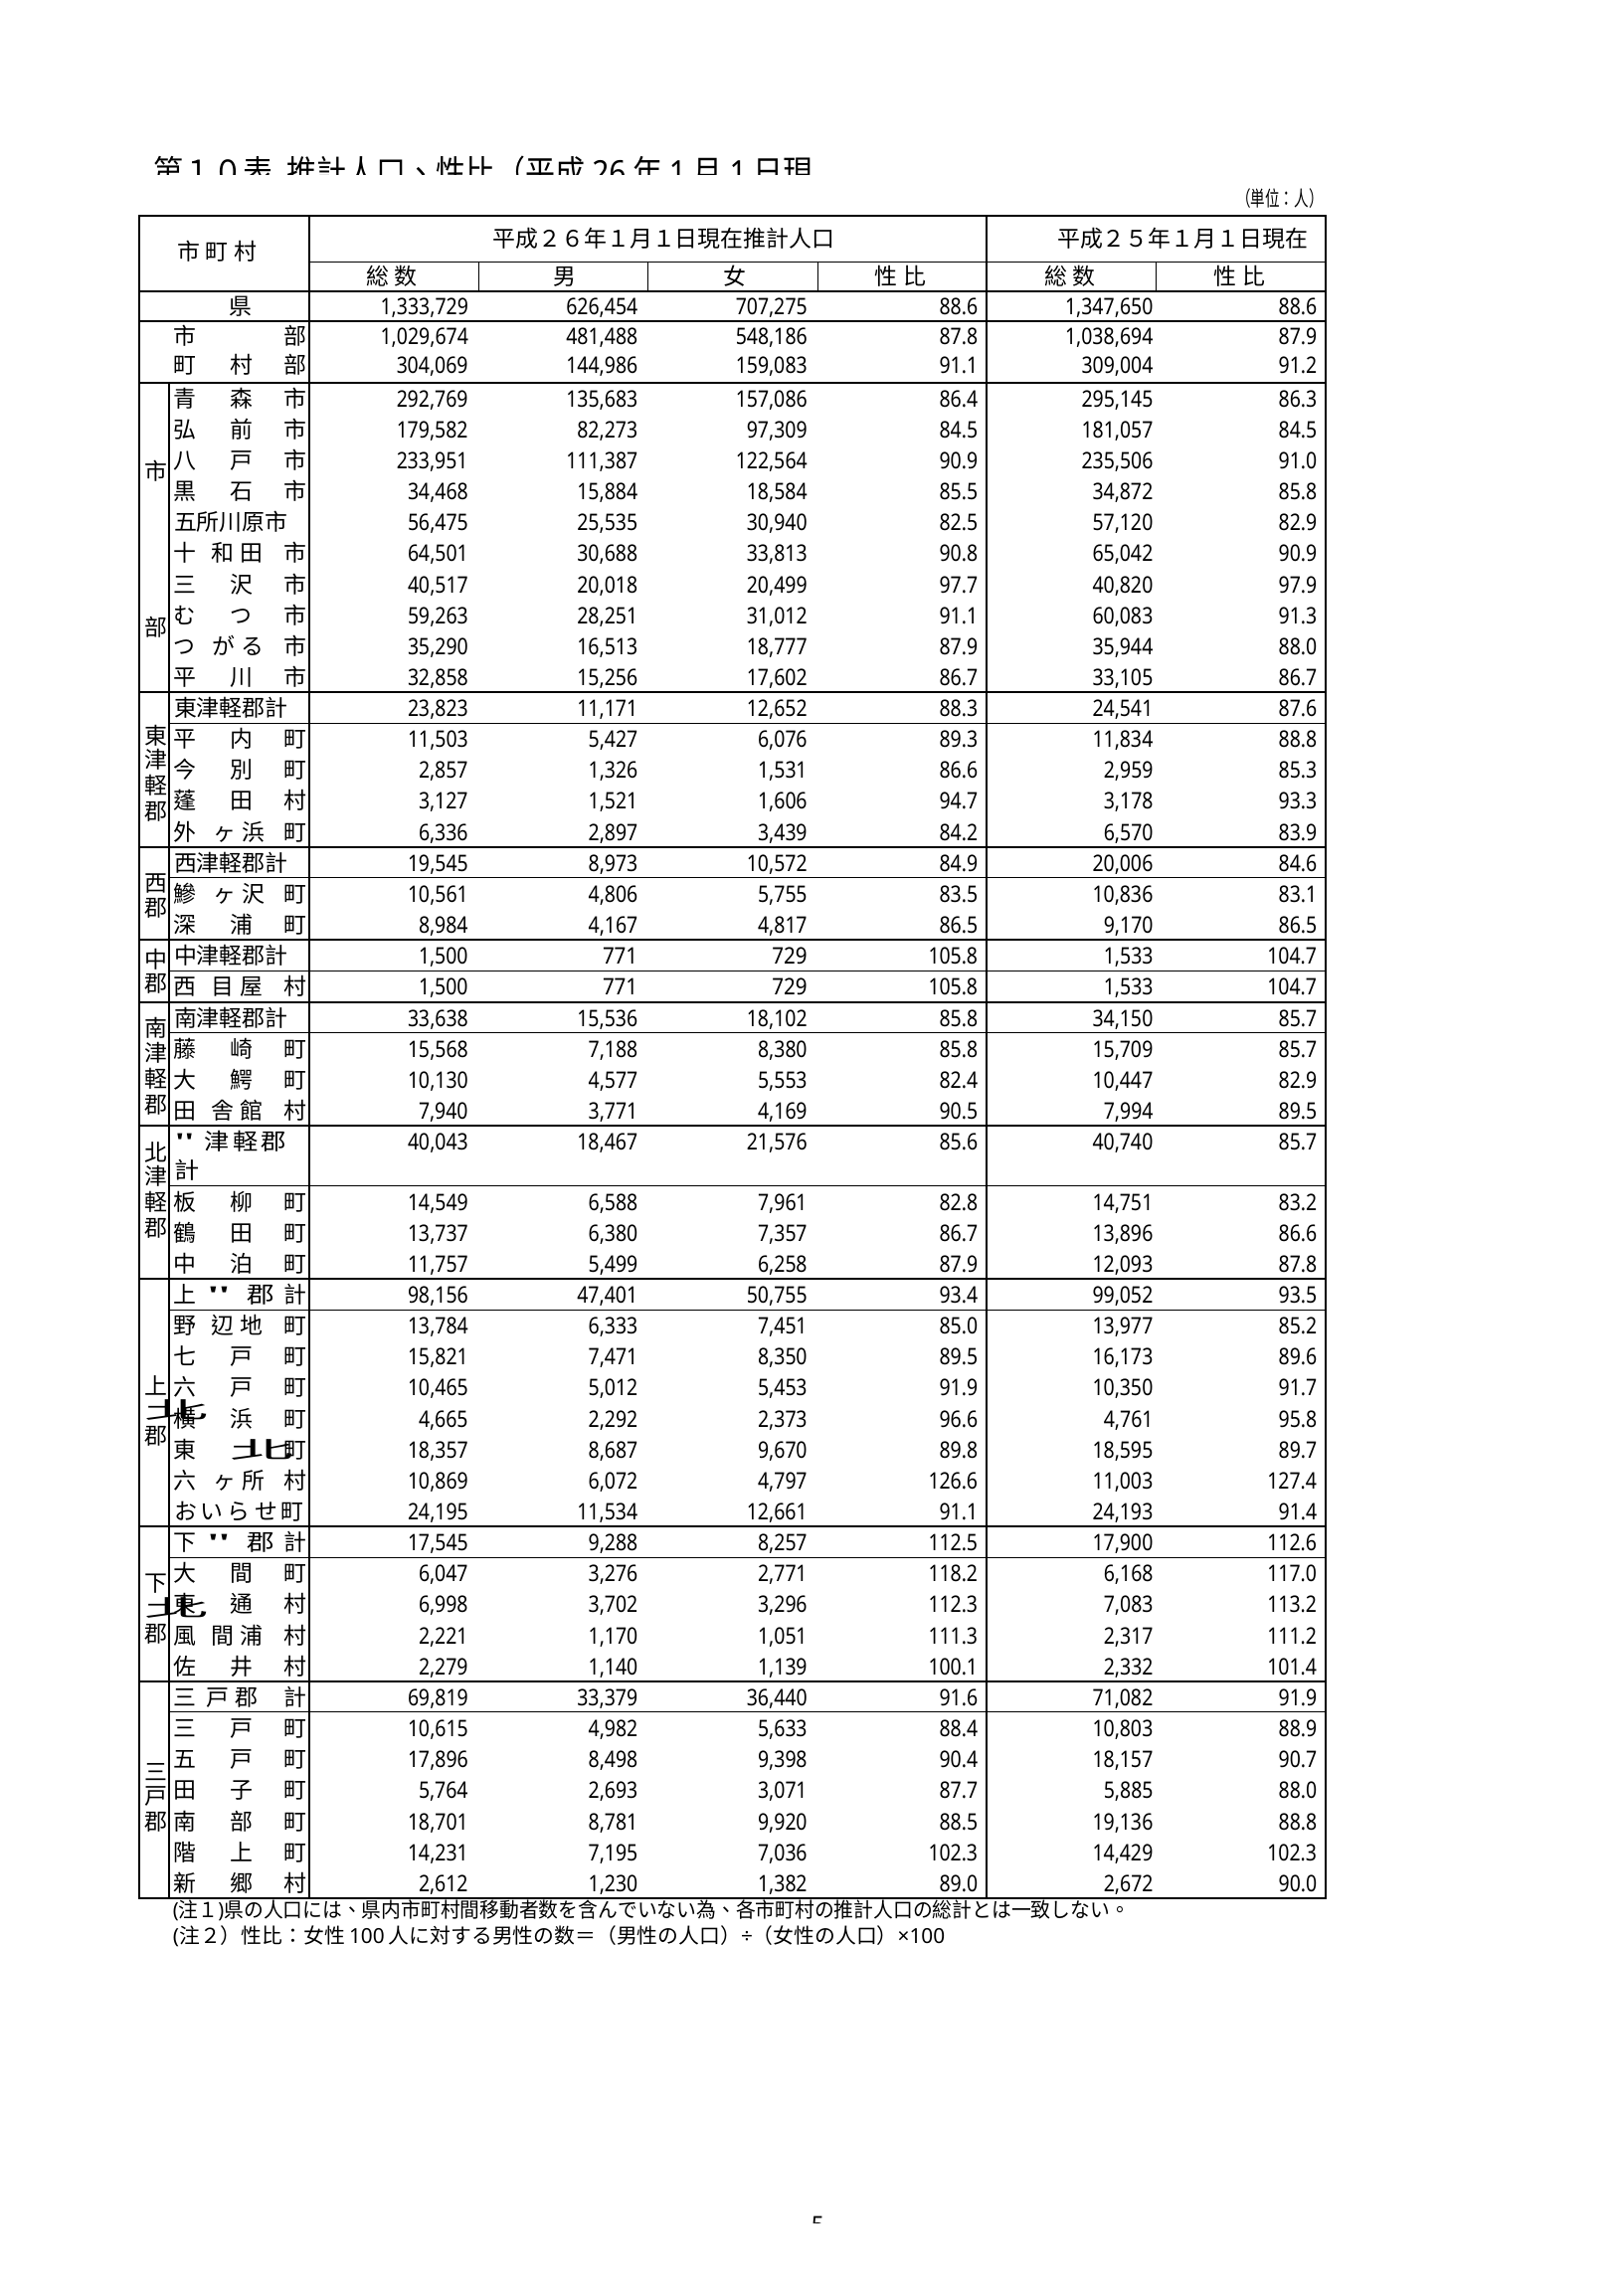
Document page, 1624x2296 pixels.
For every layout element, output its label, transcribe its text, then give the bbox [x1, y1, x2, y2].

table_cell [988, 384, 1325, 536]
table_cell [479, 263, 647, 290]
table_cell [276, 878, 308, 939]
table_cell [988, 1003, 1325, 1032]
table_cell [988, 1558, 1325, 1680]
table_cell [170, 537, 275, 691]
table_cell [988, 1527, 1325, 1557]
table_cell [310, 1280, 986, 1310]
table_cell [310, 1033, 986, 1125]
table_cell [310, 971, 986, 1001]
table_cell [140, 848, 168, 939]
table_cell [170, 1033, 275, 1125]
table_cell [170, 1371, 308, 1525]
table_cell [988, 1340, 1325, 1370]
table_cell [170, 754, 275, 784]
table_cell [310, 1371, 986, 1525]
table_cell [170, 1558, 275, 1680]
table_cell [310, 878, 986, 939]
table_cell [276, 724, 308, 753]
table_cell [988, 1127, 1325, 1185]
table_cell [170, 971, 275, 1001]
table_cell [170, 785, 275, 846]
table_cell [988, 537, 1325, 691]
text (注２）性比：女性100人に対する男性の数＝（男性の人口）÷（女性の人口）×100 [173, 1922, 1391, 1949]
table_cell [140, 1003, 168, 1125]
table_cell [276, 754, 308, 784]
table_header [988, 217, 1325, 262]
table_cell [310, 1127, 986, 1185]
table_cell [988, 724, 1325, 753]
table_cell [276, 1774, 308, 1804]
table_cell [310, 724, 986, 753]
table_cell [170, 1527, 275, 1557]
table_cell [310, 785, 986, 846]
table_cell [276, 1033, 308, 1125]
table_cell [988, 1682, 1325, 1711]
text （単位：人） [126, 184, 1323, 212]
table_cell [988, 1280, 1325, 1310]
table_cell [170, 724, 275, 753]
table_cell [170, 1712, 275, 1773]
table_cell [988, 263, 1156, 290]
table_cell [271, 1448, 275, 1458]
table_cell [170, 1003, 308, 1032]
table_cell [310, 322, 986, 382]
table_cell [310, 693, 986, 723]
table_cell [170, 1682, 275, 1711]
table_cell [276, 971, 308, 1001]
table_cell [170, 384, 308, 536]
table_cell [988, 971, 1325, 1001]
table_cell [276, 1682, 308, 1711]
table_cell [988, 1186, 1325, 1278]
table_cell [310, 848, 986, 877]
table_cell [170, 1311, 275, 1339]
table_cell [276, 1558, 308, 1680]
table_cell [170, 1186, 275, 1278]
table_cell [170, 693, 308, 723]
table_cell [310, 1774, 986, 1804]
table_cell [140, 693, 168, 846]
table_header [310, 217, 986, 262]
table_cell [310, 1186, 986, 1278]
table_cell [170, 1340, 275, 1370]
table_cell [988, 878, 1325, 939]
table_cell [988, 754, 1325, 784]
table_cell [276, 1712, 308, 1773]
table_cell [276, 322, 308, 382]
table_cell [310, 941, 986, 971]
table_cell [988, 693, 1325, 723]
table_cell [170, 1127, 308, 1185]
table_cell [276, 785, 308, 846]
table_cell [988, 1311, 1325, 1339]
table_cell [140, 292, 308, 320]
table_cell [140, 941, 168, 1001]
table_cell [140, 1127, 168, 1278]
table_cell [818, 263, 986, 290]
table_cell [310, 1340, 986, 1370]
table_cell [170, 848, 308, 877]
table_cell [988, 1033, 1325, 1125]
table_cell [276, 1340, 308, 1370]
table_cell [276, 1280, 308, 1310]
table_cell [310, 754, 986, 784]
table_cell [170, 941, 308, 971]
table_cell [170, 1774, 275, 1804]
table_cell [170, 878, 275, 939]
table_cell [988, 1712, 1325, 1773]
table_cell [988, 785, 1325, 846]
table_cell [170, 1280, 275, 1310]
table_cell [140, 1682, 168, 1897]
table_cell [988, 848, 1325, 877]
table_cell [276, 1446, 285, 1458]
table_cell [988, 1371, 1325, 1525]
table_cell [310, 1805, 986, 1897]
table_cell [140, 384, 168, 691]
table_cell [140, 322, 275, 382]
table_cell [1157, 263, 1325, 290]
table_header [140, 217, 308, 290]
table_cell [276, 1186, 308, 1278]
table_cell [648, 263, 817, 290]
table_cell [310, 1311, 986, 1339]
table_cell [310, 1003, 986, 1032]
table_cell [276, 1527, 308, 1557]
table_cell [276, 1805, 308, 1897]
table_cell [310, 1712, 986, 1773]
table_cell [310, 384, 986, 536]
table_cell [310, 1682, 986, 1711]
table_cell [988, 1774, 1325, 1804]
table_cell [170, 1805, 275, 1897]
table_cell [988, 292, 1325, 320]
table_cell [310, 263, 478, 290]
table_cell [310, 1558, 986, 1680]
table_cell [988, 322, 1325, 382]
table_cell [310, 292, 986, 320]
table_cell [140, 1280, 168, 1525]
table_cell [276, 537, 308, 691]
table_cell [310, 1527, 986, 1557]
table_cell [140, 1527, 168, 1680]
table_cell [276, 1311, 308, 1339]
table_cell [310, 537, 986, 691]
text (注１)県の人口には、県内市町村間移動者数を含んでいない為、各市町村の推計人口の総計とは一致しない。 [173, 1899, 1391, 1922]
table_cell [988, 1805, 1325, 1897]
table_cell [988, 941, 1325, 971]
